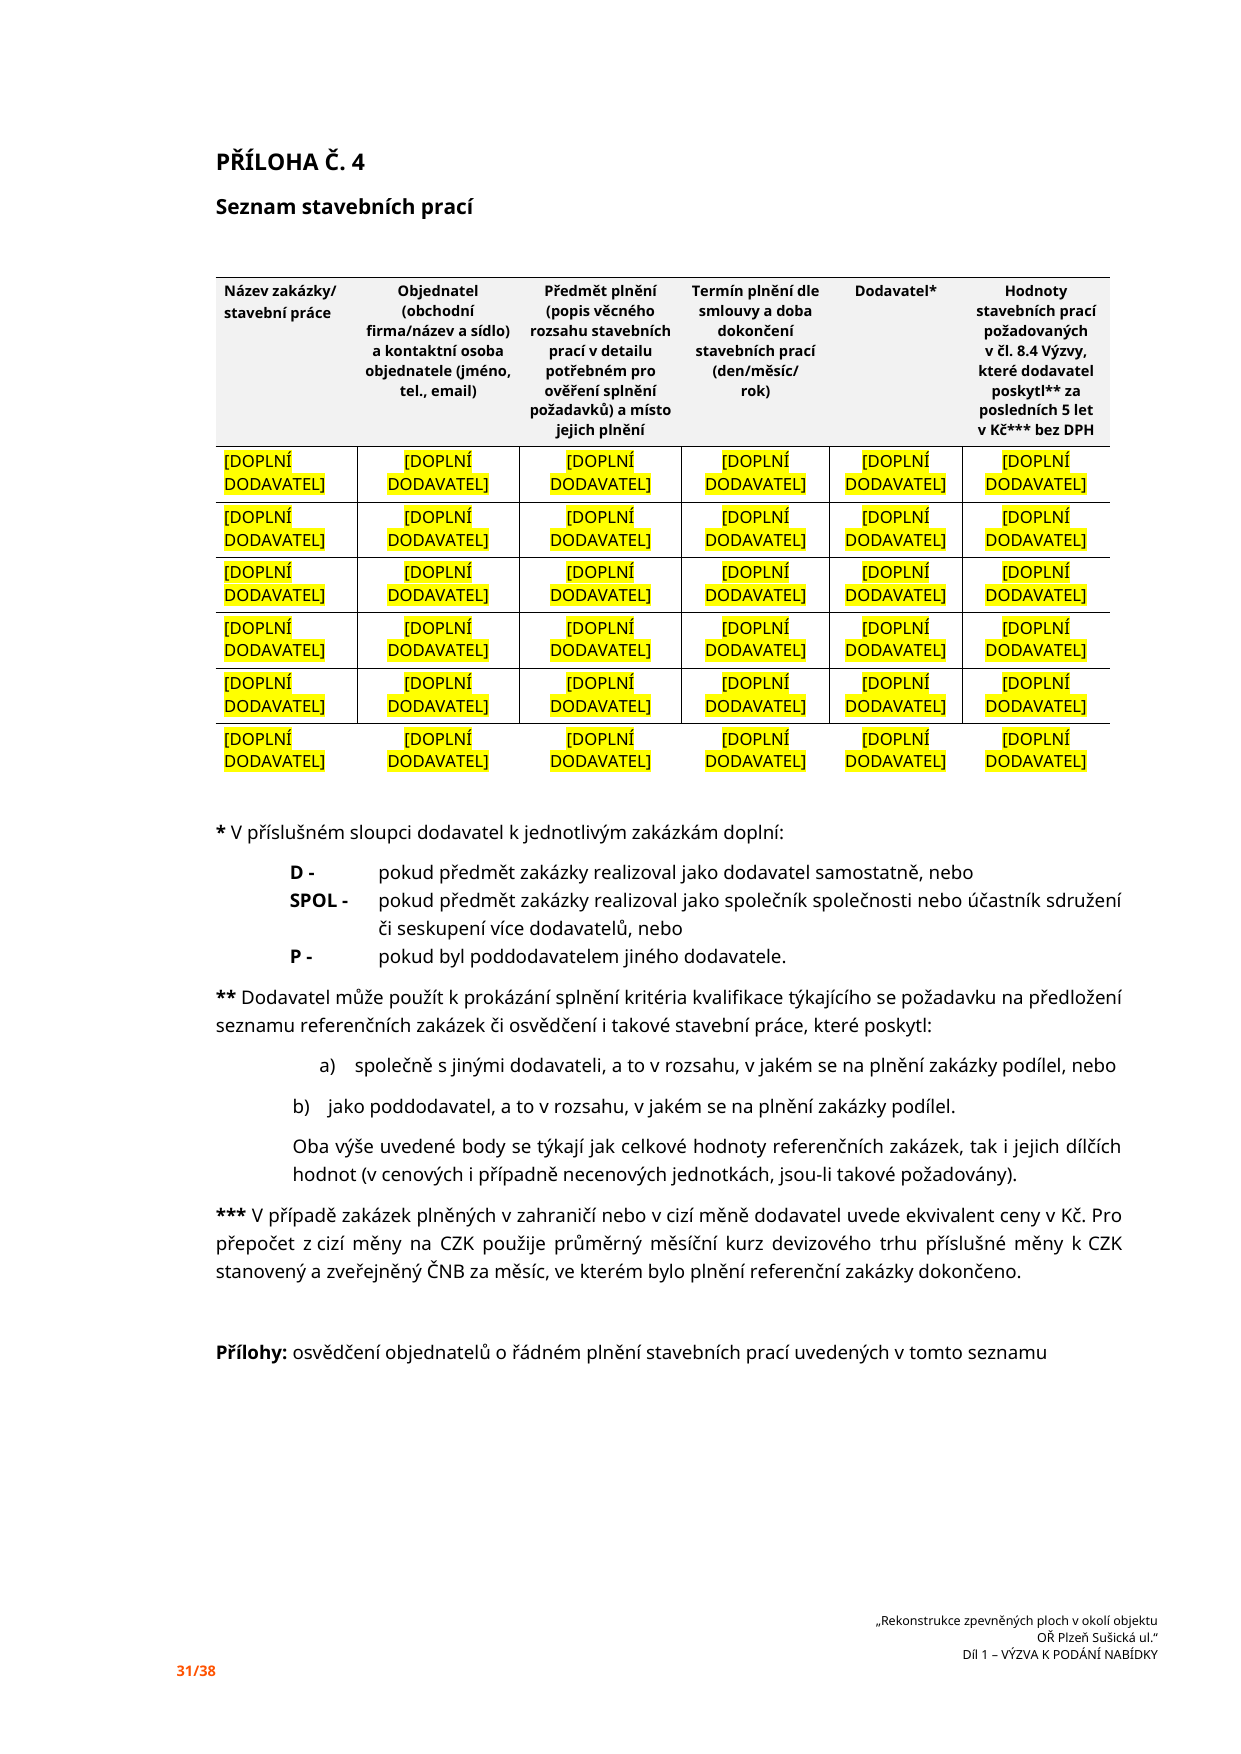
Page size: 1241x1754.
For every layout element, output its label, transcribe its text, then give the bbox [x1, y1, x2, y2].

table_cell [DOPLNÍ DODAVATEL] [520, 613, 681, 668]
table_cell [DOPLNÍ DODAVATEL] [358, 503, 519, 557]
text Příloha č. 4 [216, 146, 1122, 177]
table_cell [DOPLNÍ DODAVATEL] [962, 724, 1110, 778]
table_cell [DOPLNÍ DODAVATEL] [830, 447, 962, 501]
table_cell [DOPLNÍ DODAVATEL] [520, 447, 681, 501]
table_cell [DOPLNÍ DODAVATEL] [963, 447, 1110, 501]
table_cell [DOPLNÍ DODAVATEL] [682, 669, 829, 723]
table_cell [DOPLNÍ DODAVATEL] [829, 724, 962, 778]
text SPOL - pokud předmět zakázky realizoval jako společník společnosti nebo účastník sdružení či seskupení více dodavatelů, nebo [289, 887, 1122, 941]
table_cell [DOPLNÍ DODAVATEL] [520, 669, 681, 723]
table_cell [DOPLNÍ DODAVATEL] [216, 669, 357, 723]
table_cell [DOPLNÍ DODAVATEL] [358, 669, 519, 723]
text * V příslušném sloupci dodavatel k jednotlivým zakázkám doplní: [216, 819, 1122, 844]
text Seznam stavebních prací [216, 192, 1122, 221]
table_cell [DOPLNÍ DODAVATEL] [830, 669, 962, 723]
table_cell [DOPLNÍ DODAVATEL] [963, 669, 1110, 723]
text *** V případě zakázek plněných v zahraničí nebo v cizí měně dodavatel uvede ekvivalent ceny v Kč. Pro přepočet z cizí měny na CZK použije průměrný měsíční kurz devizového trhu příslušné měny k CZK stanovený a zveřejněný ČNB za měsíc, ve kterém bylo plnění referenční zakázky dokončeno. [216, 1202, 1122, 1284]
table_cell [DOPLNÍ DODAVATEL] [682, 613, 829, 668]
table_header Objednatel (obchodní firma/název a sídlo) a kontaktní osoba objednatele (jméno, tel., email) [357, 278, 519, 446]
table_cell [DOPLNÍ DODAVATEL] [963, 503, 1110, 557]
table_cell [DOPLNÍ DODAVATEL] [520, 503, 681, 557]
table_header Název zakázky/ stavební práce [216, 278, 357, 446]
table_cell [DOPLNÍ DODAVATEL] [358, 447, 519, 501]
table_cell [DOPLNÍ DODAVATEL] [830, 503, 962, 557]
table_cell [DOPLNÍ DODAVATEL] [216, 613, 357, 668]
table_cell [DOPLNÍ DODAVATEL] [216, 724, 357, 778]
table_cell [DOPLNÍ DODAVATEL] [682, 724, 829, 778]
text Přílohy: osvědčení objednatelů o řádném plnění stavebních prací uvedených v tomto seznamu [216, 1339, 1122, 1365]
table_cell [DOPLNÍ DODAVATEL] [216, 558, 357, 612]
list Oba výše uvedené body se týkají jak celkové hodnoty referenčních zakázek, tak i jejich dílčích hodnot (v cenových i případně necenových jednotkách, jsou-li takové požadovány). [292, 1134, 1122, 1187]
table_cell [DOPLNÍ DODAVATEL] [357, 724, 519, 778]
table_header Termín plnění dle smlouvy a doba dokončení stavebních prací (den/měsíc/ rok) [682, 278, 829, 446]
table_cell [DOPLNÍ DODAVATEL] [216, 447, 357, 501]
text ** Dodavatel může použít k prokázání splnění kritéria kvalifikace týkajícího se požadavku na předložení seznamu referenčních zakázek či osvědčení i takové stavební práce, které poskytl: [216, 984, 1122, 1038]
table_cell [DOPLNÍ DODAVATEL] [963, 558, 1110, 612]
table_cell [DOPLNÍ DODAVATEL] [682, 558, 829, 612]
table_cell [DOPLNÍ DODAVATEL] [682, 503, 829, 557]
table_cell [DOPLNÍ DODAVATEL] [520, 558, 681, 612]
text jako poddodavatel, a to v rozsahu, v jakém se na plnění zakázky podílel. [292, 1093, 1122, 1119]
table_cell [DOPLNÍ DODAVATEL] [682, 447, 829, 501]
table_cell [DOPLNÍ DODAVATEL] [358, 613, 519, 668]
list společně s jinými dodavateli, a to v rozsahu, v jakém se na plnění zakázky podílel, nebo [319, 1053, 1122, 1078]
table_cell [DOPLNÍ DODAVATEL] [830, 558, 962, 612]
table_cell [DOPLNÍ DODAVATEL] [519, 724, 682, 778]
table_header Hodnoty stavebních prací požadovaných v čl. 8.4 Výzvy, které dodavatel poskytl** za posledních 5 let v Kč*** bez DPH [962, 278, 1110, 446]
table_cell [DOPLNÍ DODAVATEL] [216, 503, 357, 557]
table_cell [DOPLNÍ DODAVATEL] [358, 558, 519, 612]
table_cell [DOPLNÍ DODAVATEL] [830, 613, 962, 668]
table_cell [DOPLNÍ DODAVATEL] [963, 613, 1110, 668]
text D - pokud předmět zakázky realizoval jako dodavatel samostatně, nebo [289, 859, 1122, 885]
table_header Dodavatel* [829, 278, 962, 446]
table_header Předmět plnění (popis věcného rozsahu stavebních prací v detailu potřebném pro ověření splnění požadavků) a místo jejich plnění [519, 278, 682, 446]
text P - pokud byl poddodavatelem jiného dodavatele. [289, 943, 1122, 969]
